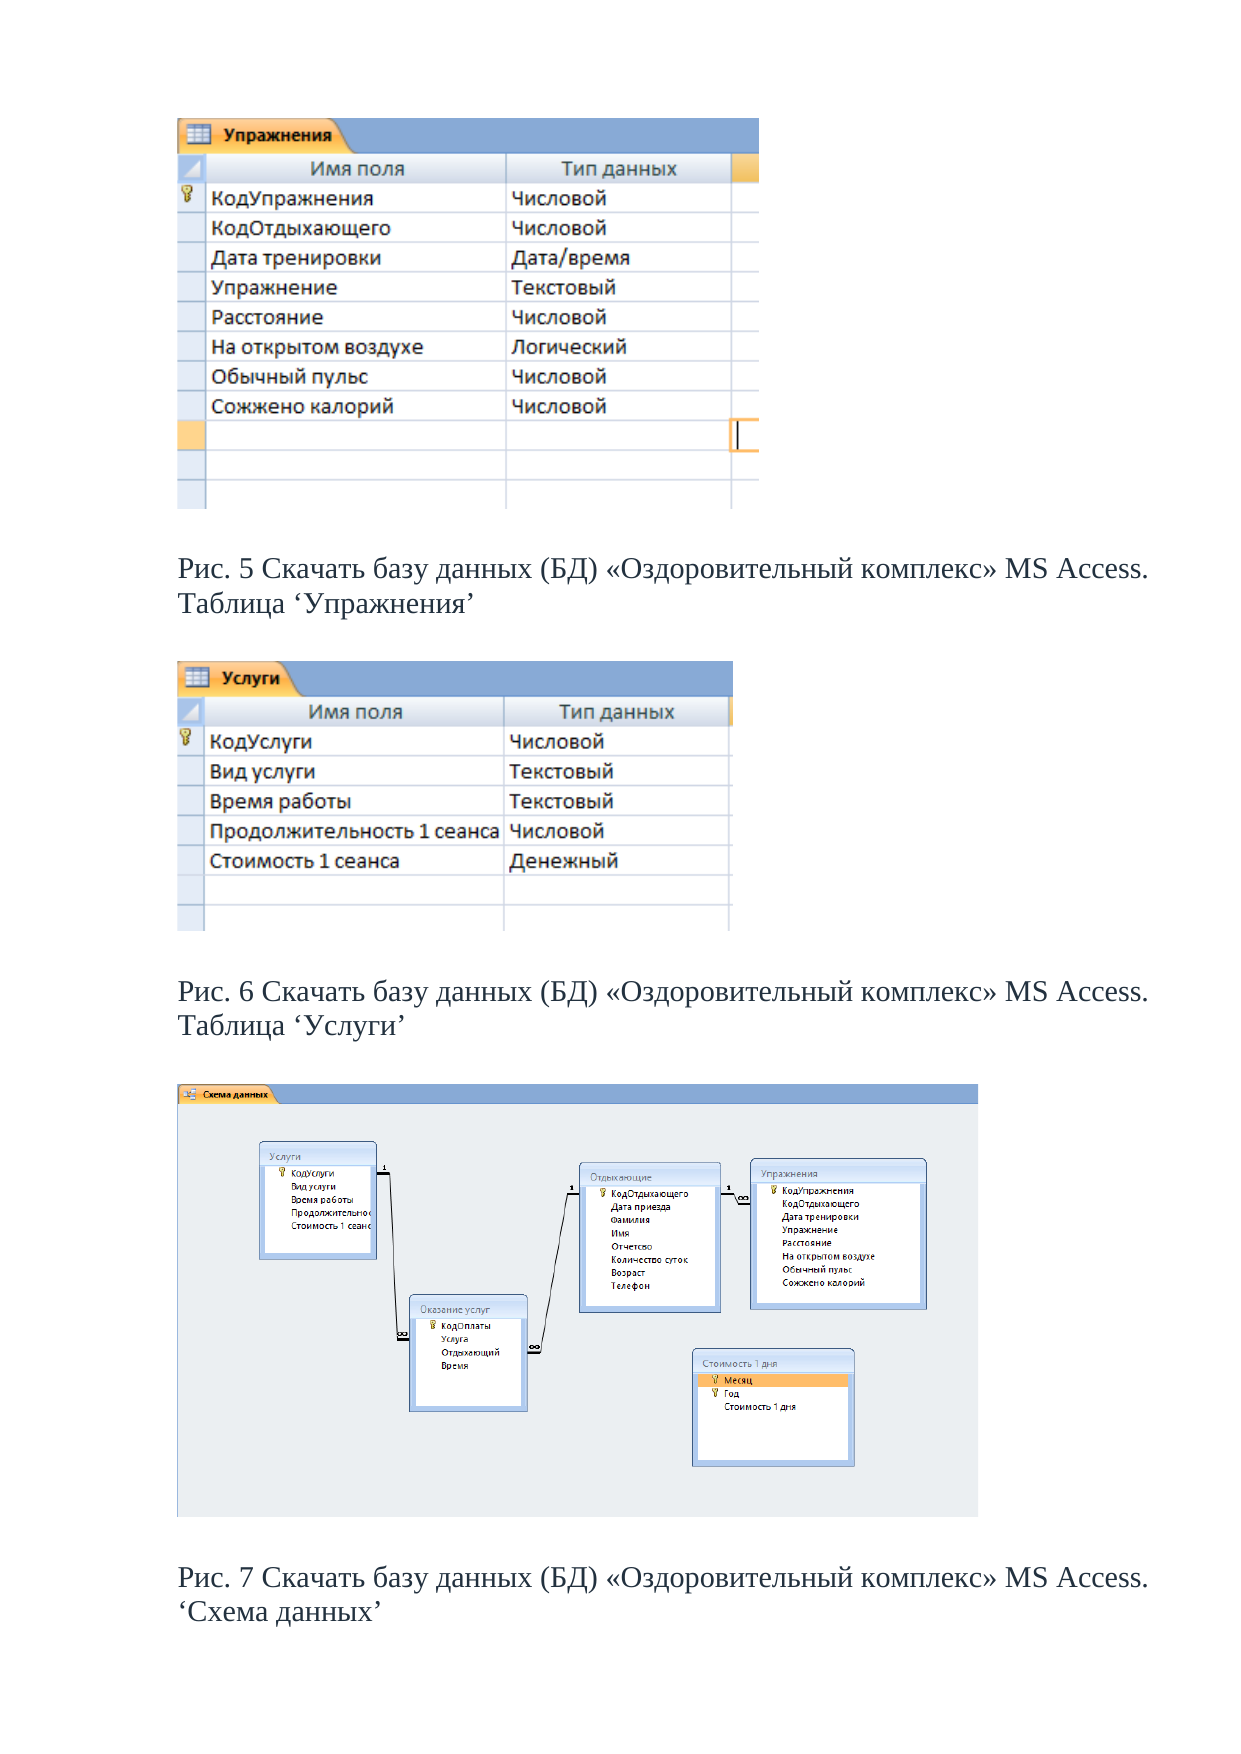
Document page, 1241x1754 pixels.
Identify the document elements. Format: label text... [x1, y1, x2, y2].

picture [177, 118, 759, 509]
picture [177, 1084, 979, 1517]
text Рис. 7 Скачать базу данных (БД) «Оздоровительный комплекс» MS Access. ‘Схема данных’ [177, 1559, 1152, 1628]
text Рис. 5 Скачать базу данных (БД) «Оздоровительный комплекс» MS Access. Таблица ‘Упражнения’ [177, 550, 1152, 620]
picture [177, 661, 733, 931]
text Рис. 6 Скачать базу данных (БД) «Оздоровительный комплекс» MS Access. Таблица ‘Услуги’ [177, 973, 1152, 1042]
